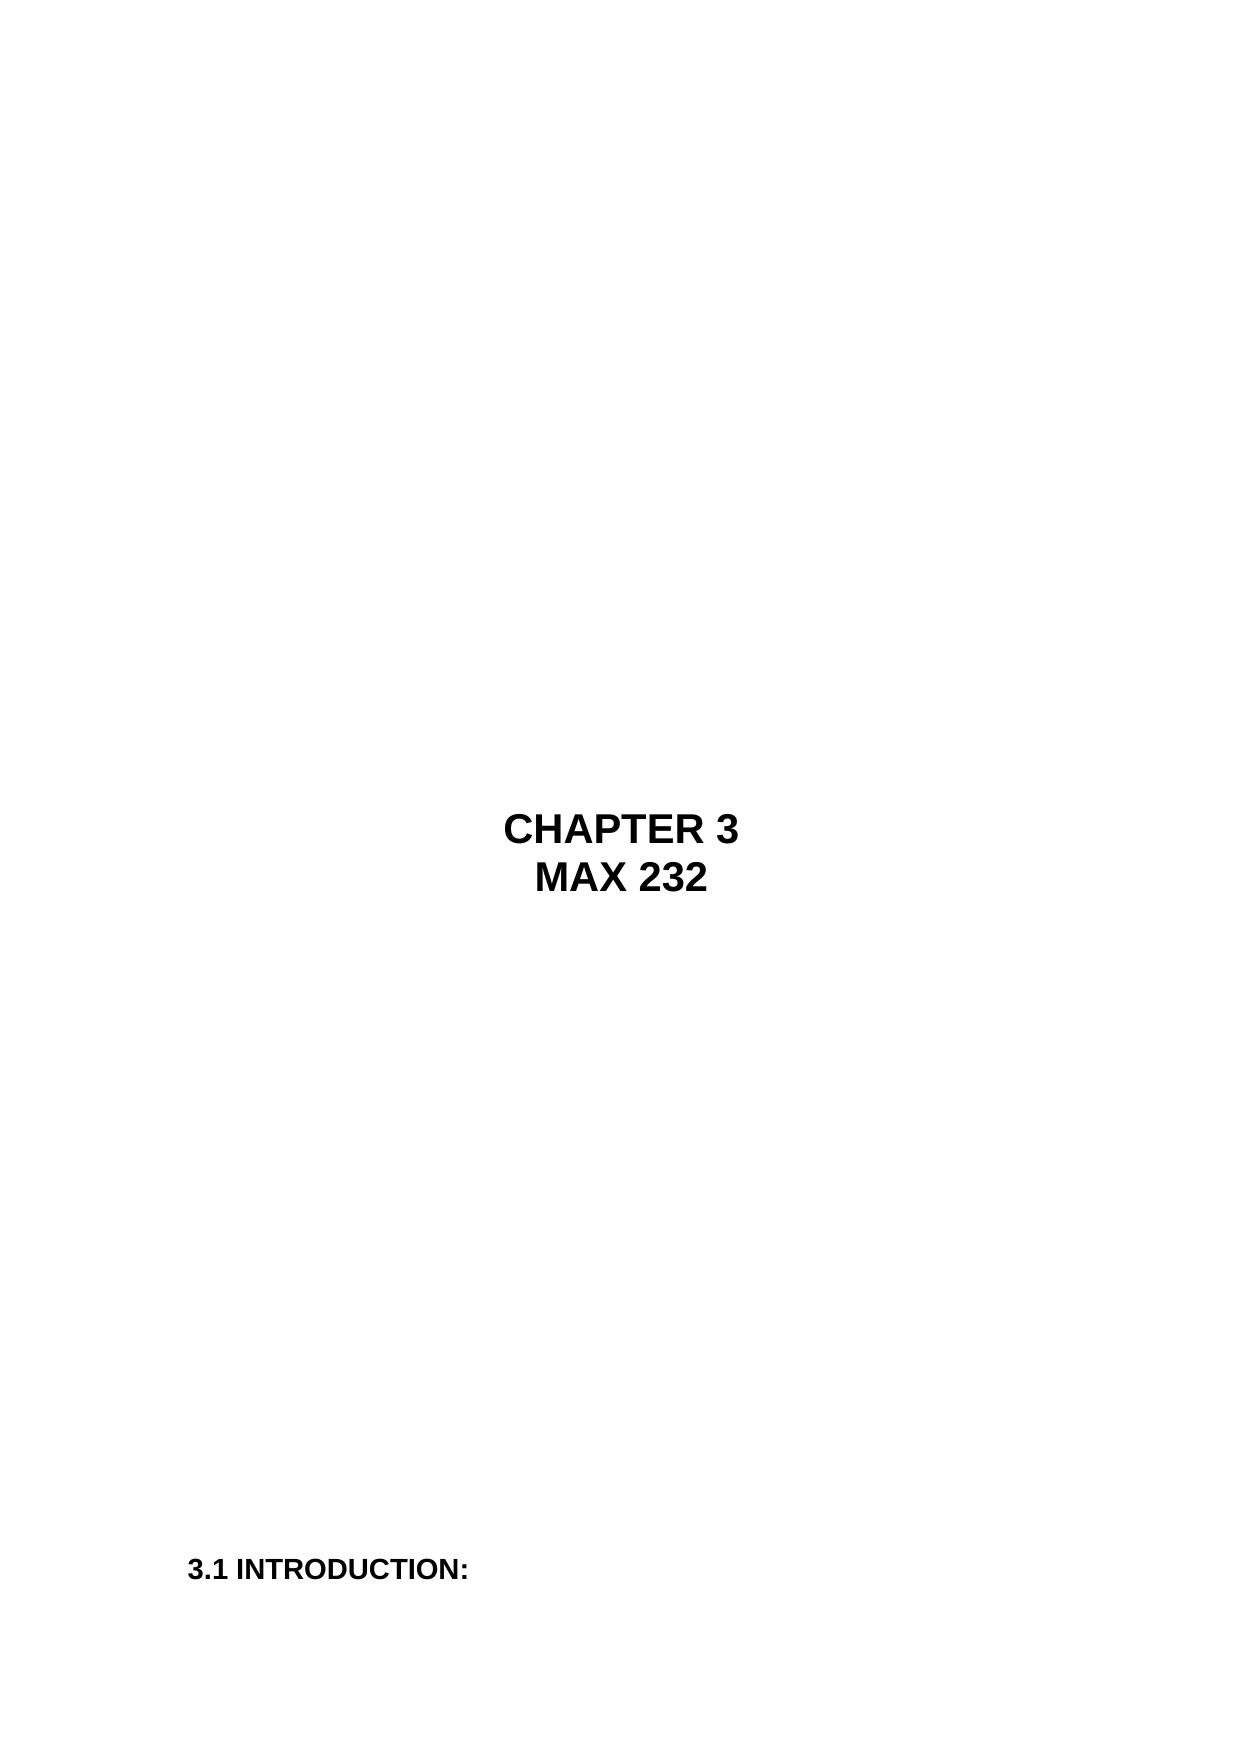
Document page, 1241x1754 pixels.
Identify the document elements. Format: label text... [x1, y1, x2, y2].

text 3.1 INTRODUCTION: [187, 1552, 1053, 1585]
